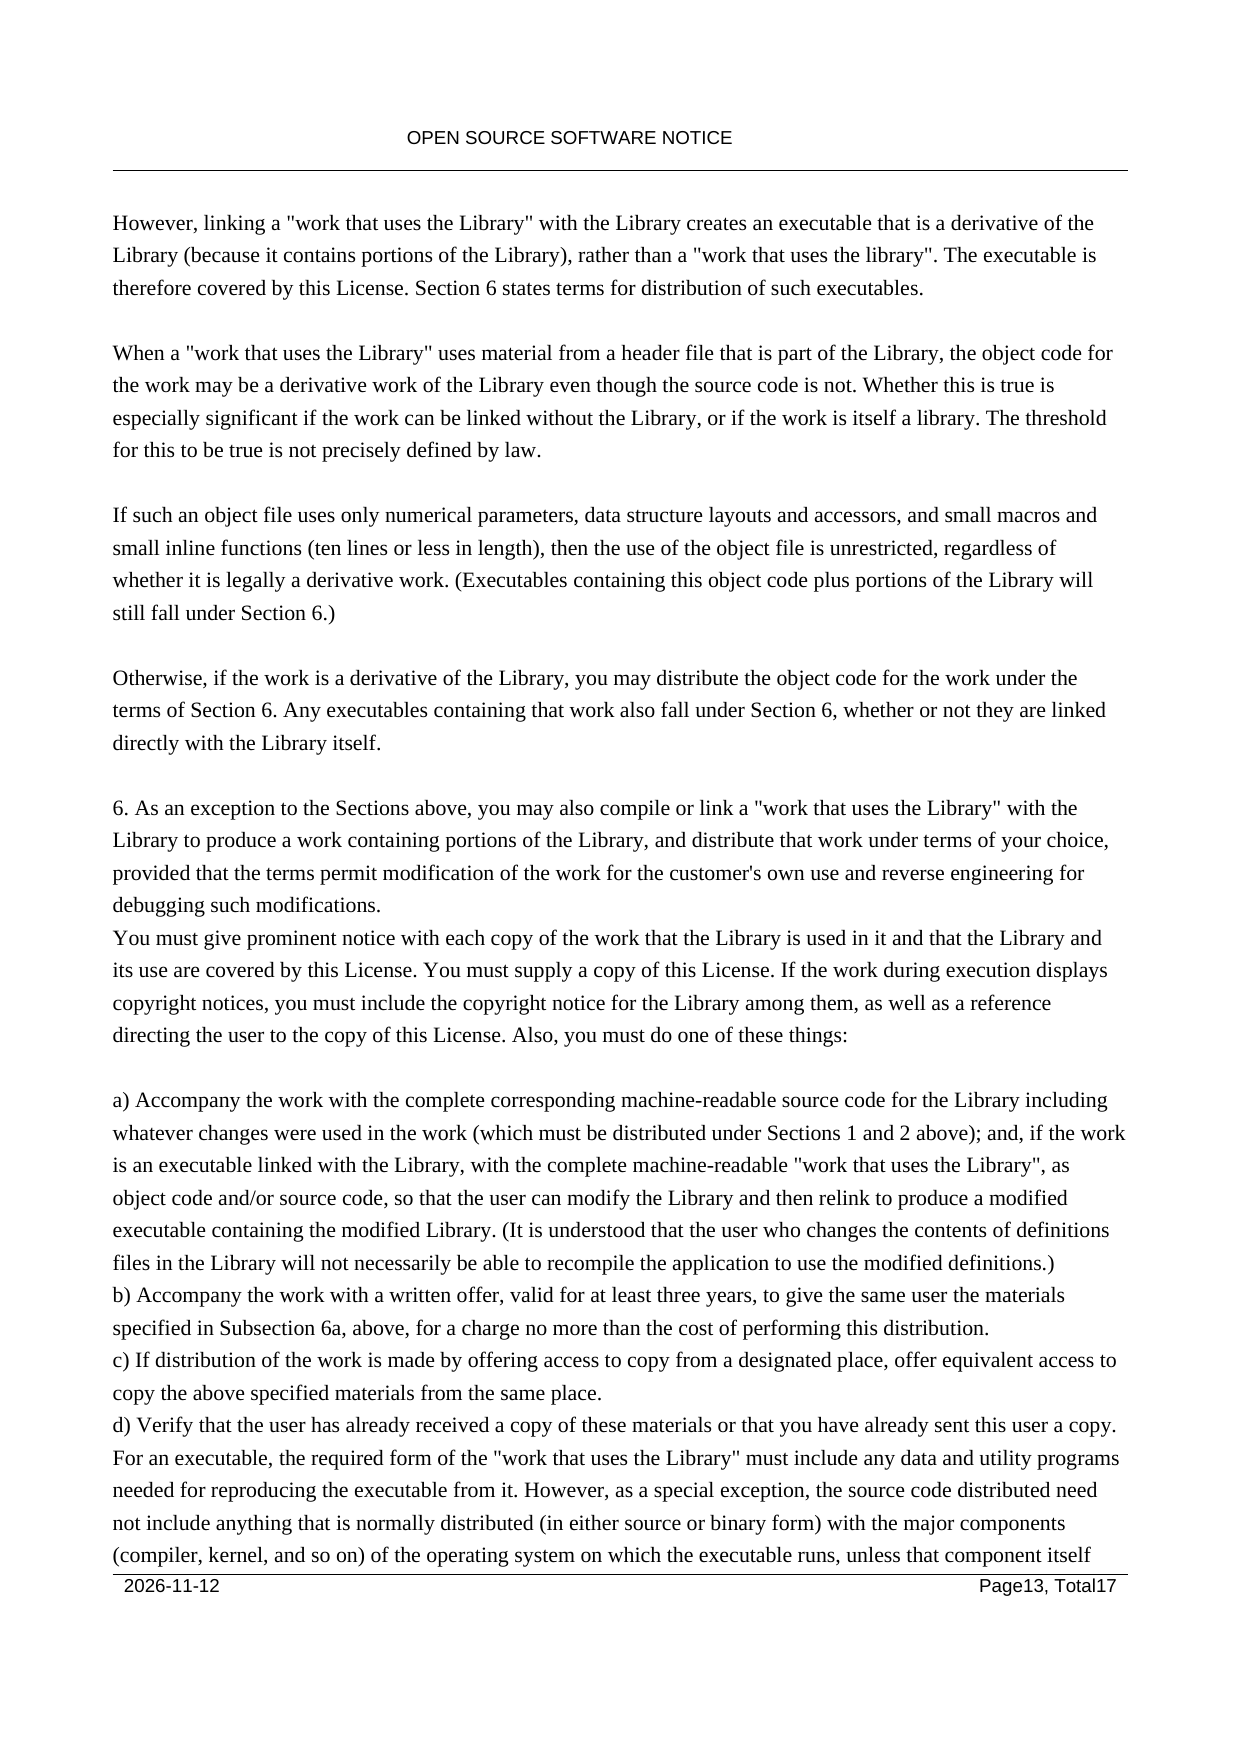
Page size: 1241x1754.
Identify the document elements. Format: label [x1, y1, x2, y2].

text [112, 206, 1128, 1571]
